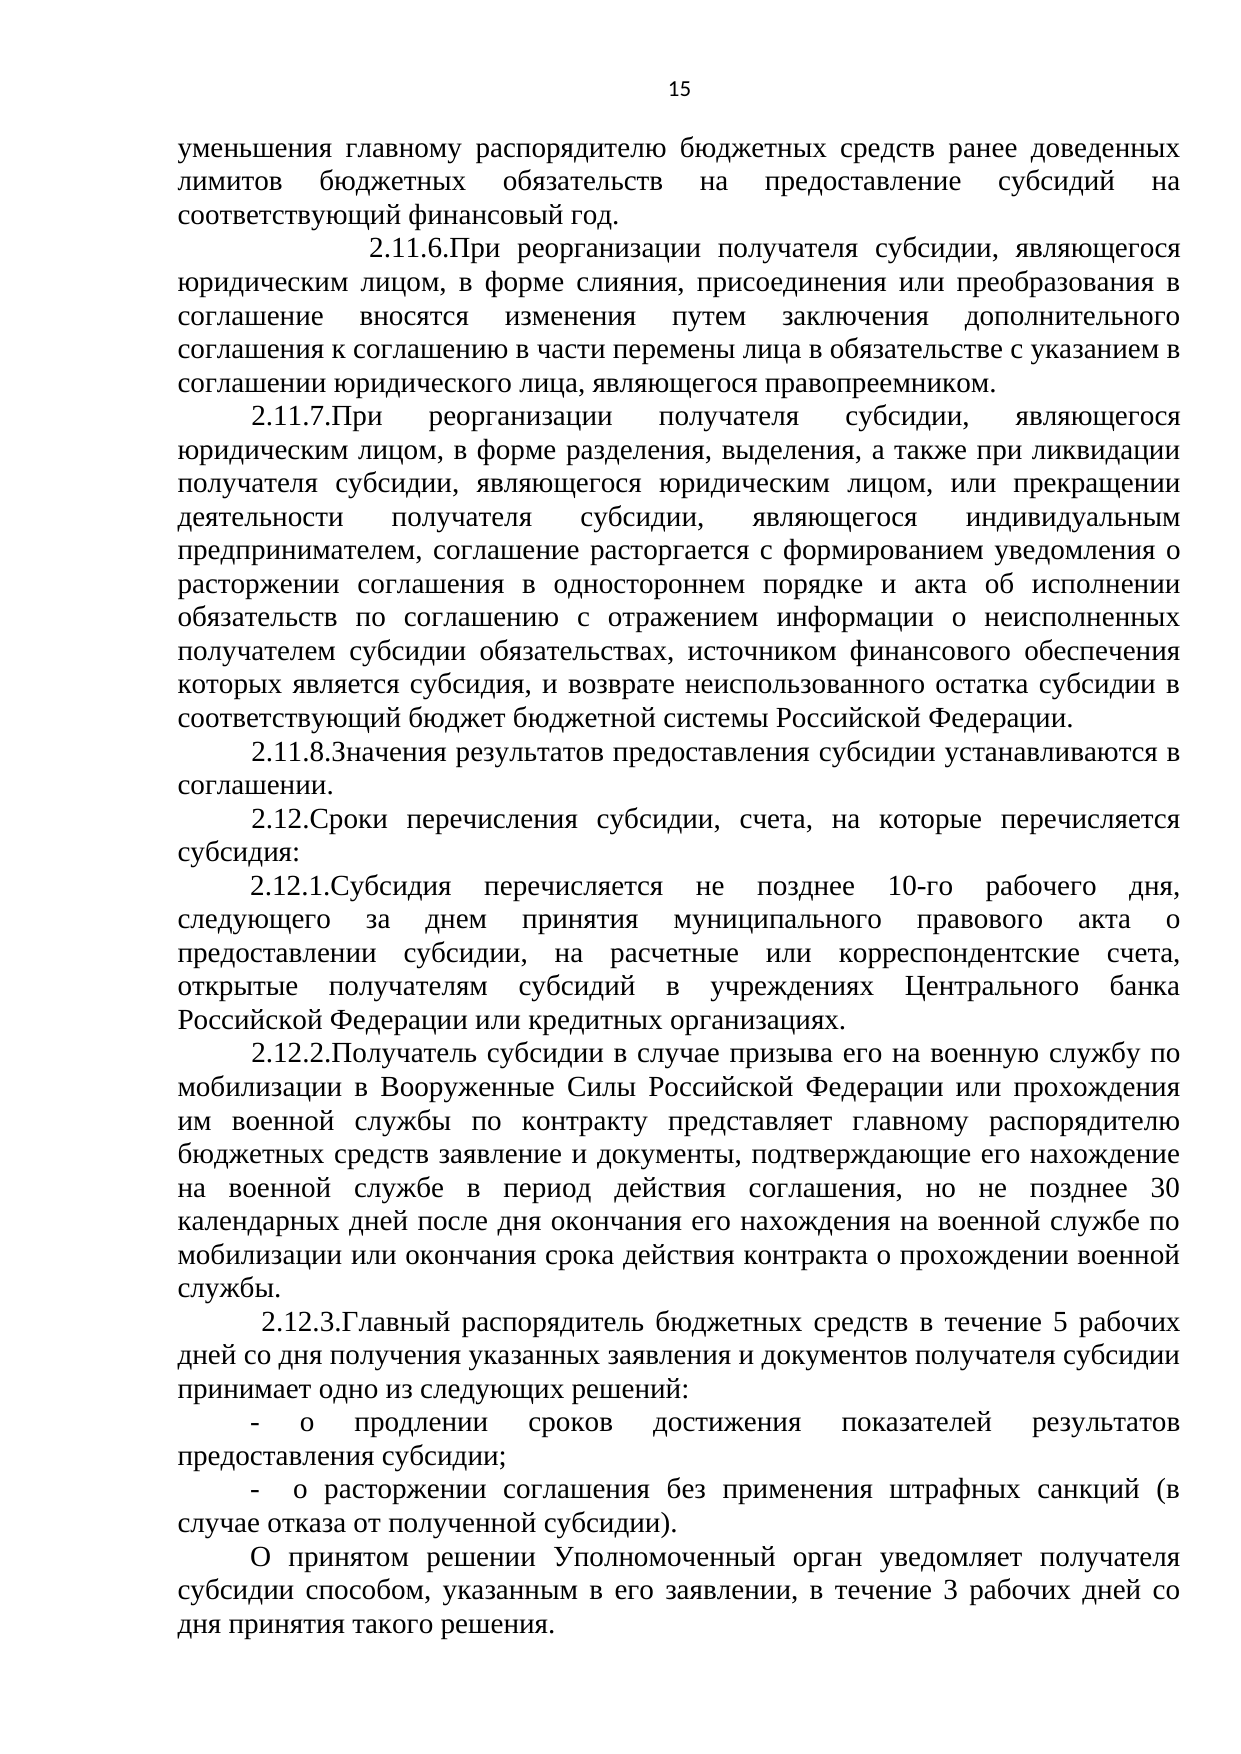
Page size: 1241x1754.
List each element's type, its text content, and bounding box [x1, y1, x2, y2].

text 2.12.Сроки перечисления субсидии, счета, на которые перечисляется субсидия: [177, 801, 1181, 868]
text 2.12.3.Главный распорядитель бюджетных средств в течение 5 рабочих дней со дня получения указанных заявления и документов получателя субсидии принимает одно из следующих решений: [177, 1304, 1181, 1404]
text О принятом решении Уполномоченный орган уведомляет получателя субсидии способом, указанным в его заявлении, в течение 3 рабочих дней со дня принятия такого решения. [177, 1539, 1181, 1639]
text 2.12.2.Получатель субсидии в случае призыва его на военную службу по мобилизации в Вооруженные Силы Российской Федерации или прохождения им военной службы по контракту представляет главному распорядителю бюджетных средств заявление и документы, подтверждающие его нахождение на военной службе в период действия соглашения, но не позднее 30 календарных дней после дня окончания его нахождения на военной службе по мобилизации или окончания срока действия контракта о прохождении военной службы. [177, 1036, 1181, 1304]
text 2.11.7.При реорганизации получателя субсидии, являющегося юридическим лицом, в форме разделения, выделения, а также при ликвидации получателя субсидии, являющегося юридическим лицом, или прекращении деятельности получателя субсидии, являющегося индивидуальным предпринимателем, соглашение расторгается с формированием уведомления о расторжении соглашения в одностороннем порядке и акта об исполнении обязательств по соглашению с отражением информации о неисполненных получателем субсидии обязательствах, источником финансового обеспечения которых является субсидия, и возврате неиспользованного остатка субсидии в соответствующий бюджет бюджетной системы Российской Федерации. [177, 398, 1181, 734]
text - о расторжении соглашения без применения штрафных санкций (в случае отказа от полученной субсидии). [177, 1472, 1181, 1539]
text 2.11.8.Значения результатов предоставления субсидии устанавливаются в соглашении. [177, 734, 1181, 801]
text 2.12.1.Субсидия перечисляется не позднее 10-го рабочего дня, следующего за днем принятия муниципального правового акта о предоставлении субсидии, на расчетные или корреспондентские счета, открытые получателям субсидий в учреждениях Центрального банка Российской Федерации или кредитных организациях. [177, 868, 1181, 1036]
text 2.11.6.При реорганизации получателя субсидии, являющегося юридическим лицом, в форме слияния, присоединения или преобразования в соглашение вносятся изменения путем заключения дополнительного соглашения к соглашению в части перемены лица в обязательстве с указанием в соглашении юридического лица, являющегося правопреемником. [177, 231, 1181, 398]
text - о продлении сроков достижения показателей результатов предоставления субсидии; [177, 1404, 1181, 1472]
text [177, 130, 1181, 231]
